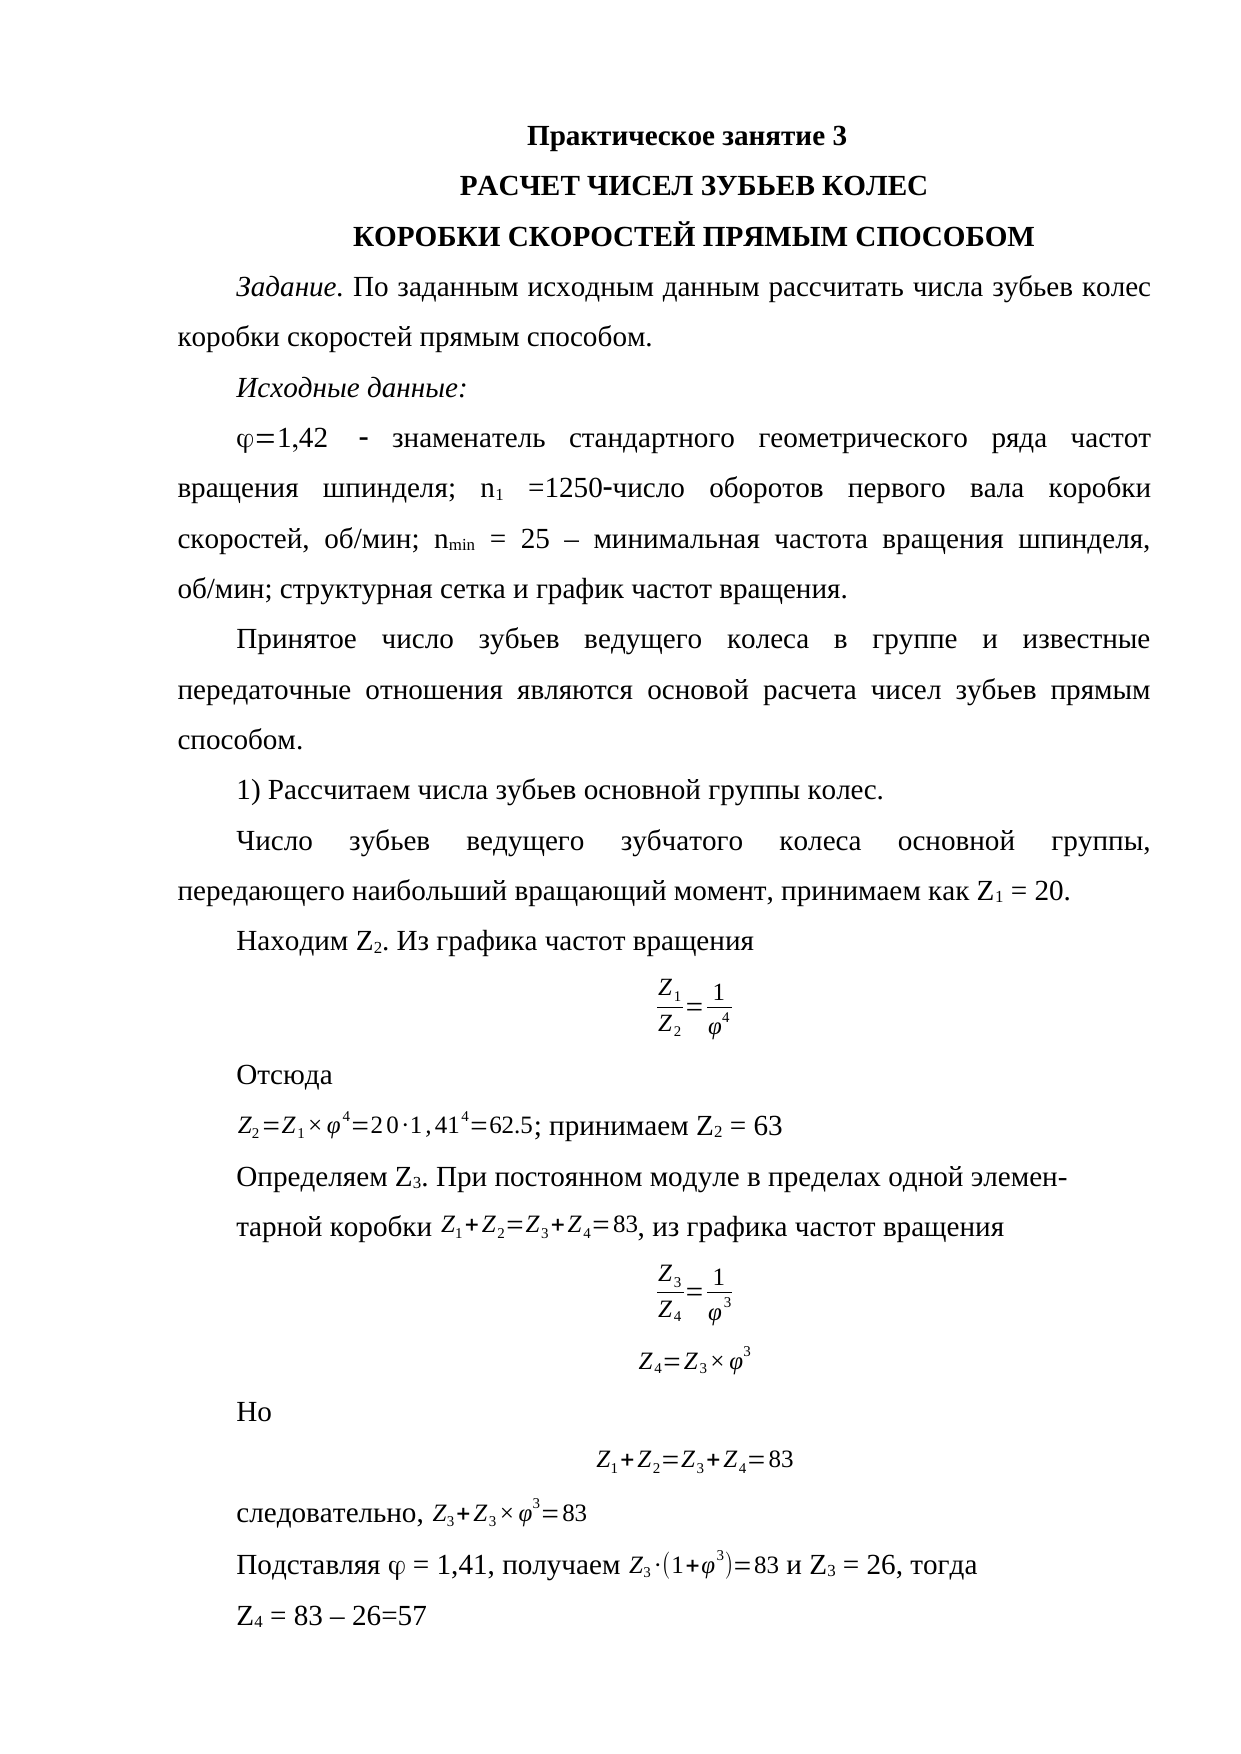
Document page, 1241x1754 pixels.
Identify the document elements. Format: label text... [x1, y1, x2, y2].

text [177, 1209, 1152, 1243]
text следовательно, [177, 1495, 1152, 1530]
text КОРОБКИ СКОРОСТЕЙ ПРЯМЫМ СПОСОБОМ [177, 219, 1152, 252]
text =1,42  знаменатель стандартного геометрического ряда частот вращения шпинделя; n1 =1250число оборотов первого вала коробки скоростей, об/мин; nmin = 25 – минимальная частота вращения шпинделя, об/мин; структурная сетка и график частот вращения. [177, 420, 1152, 605]
text Исходные данные: [177, 370, 1152, 403]
text ; принимаем Z2 = 63 [177, 1107, 1152, 1142]
text Задание. По заданным исходным данным рассчитать числа зубьев колес коробки скоростей прямым способом. [177, 269, 1152, 353]
text Подставляя  = 1,41, получаем и Z3 = 26, тогда [177, 1546, 1152, 1581]
text 1) Рассчитаем числа зубьев основной группы колес. [177, 772, 1152, 806]
text Но [177, 1394, 1152, 1428]
text РАСЧЕТ ЧИСЕЛ ЗУБЬЕВ КОЛЕС [177, 168, 1152, 202]
text Число зубьев ведущего зубчатого колеса основной группы, передающего наибольший вращающий момент, принимаем как Z1 = 20. [177, 823, 1152, 907]
text Отсюда [177, 1057, 1152, 1090]
text Определяем Z3. При постоянном модуле в пределах одной элемен- [177, 1159, 1152, 1192]
subtitle Практическое занятие 3 [222, 118, 1152, 152]
text Принятое число зубьев ведущего колеса в группе и известные передаточные отношения являются основой расчета чисел зубьев прямым способом. [177, 621, 1152, 756]
text Находим Z2. Из графика частот вращения [177, 923, 1152, 957]
text Z4 = 83 – 26=57 [177, 1598, 1152, 1632]
